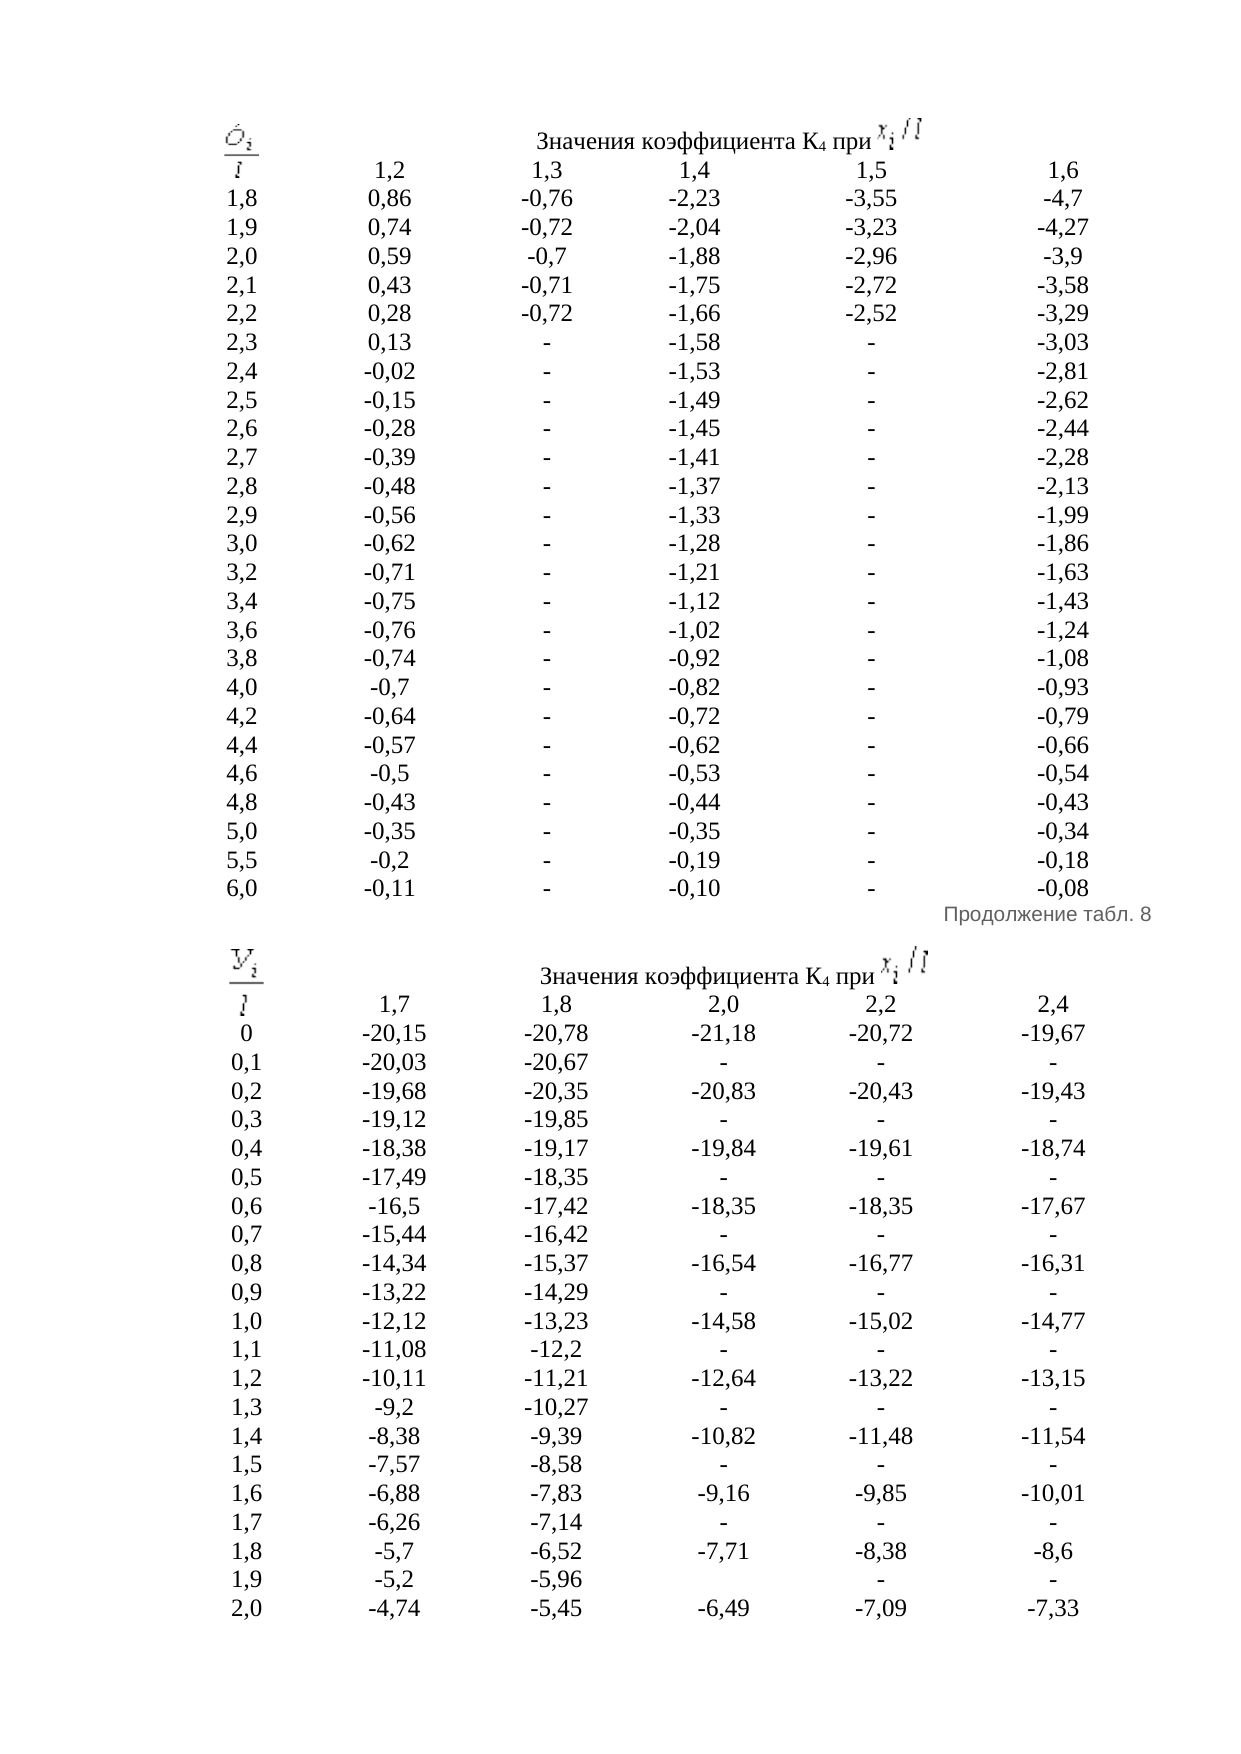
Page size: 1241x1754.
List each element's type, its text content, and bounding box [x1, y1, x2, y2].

text Продолжение табл. 8 [177, 902, 1152, 926]
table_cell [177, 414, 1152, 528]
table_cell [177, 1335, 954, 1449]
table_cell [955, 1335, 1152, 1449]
picture [877, 118, 922, 150]
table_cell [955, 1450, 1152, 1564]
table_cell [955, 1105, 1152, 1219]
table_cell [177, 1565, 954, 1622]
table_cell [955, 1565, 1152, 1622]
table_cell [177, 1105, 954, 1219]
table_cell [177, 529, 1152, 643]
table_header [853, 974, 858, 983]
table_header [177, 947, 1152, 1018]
picture [224, 124, 259, 178]
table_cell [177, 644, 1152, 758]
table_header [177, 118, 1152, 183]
picture [229, 949, 264, 1016]
picture [881, 946, 928, 984]
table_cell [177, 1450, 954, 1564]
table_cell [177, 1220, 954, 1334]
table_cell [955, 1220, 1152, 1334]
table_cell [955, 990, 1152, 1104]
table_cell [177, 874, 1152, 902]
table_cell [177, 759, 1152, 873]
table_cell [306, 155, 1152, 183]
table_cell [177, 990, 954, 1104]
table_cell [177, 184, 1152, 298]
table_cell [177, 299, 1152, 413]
